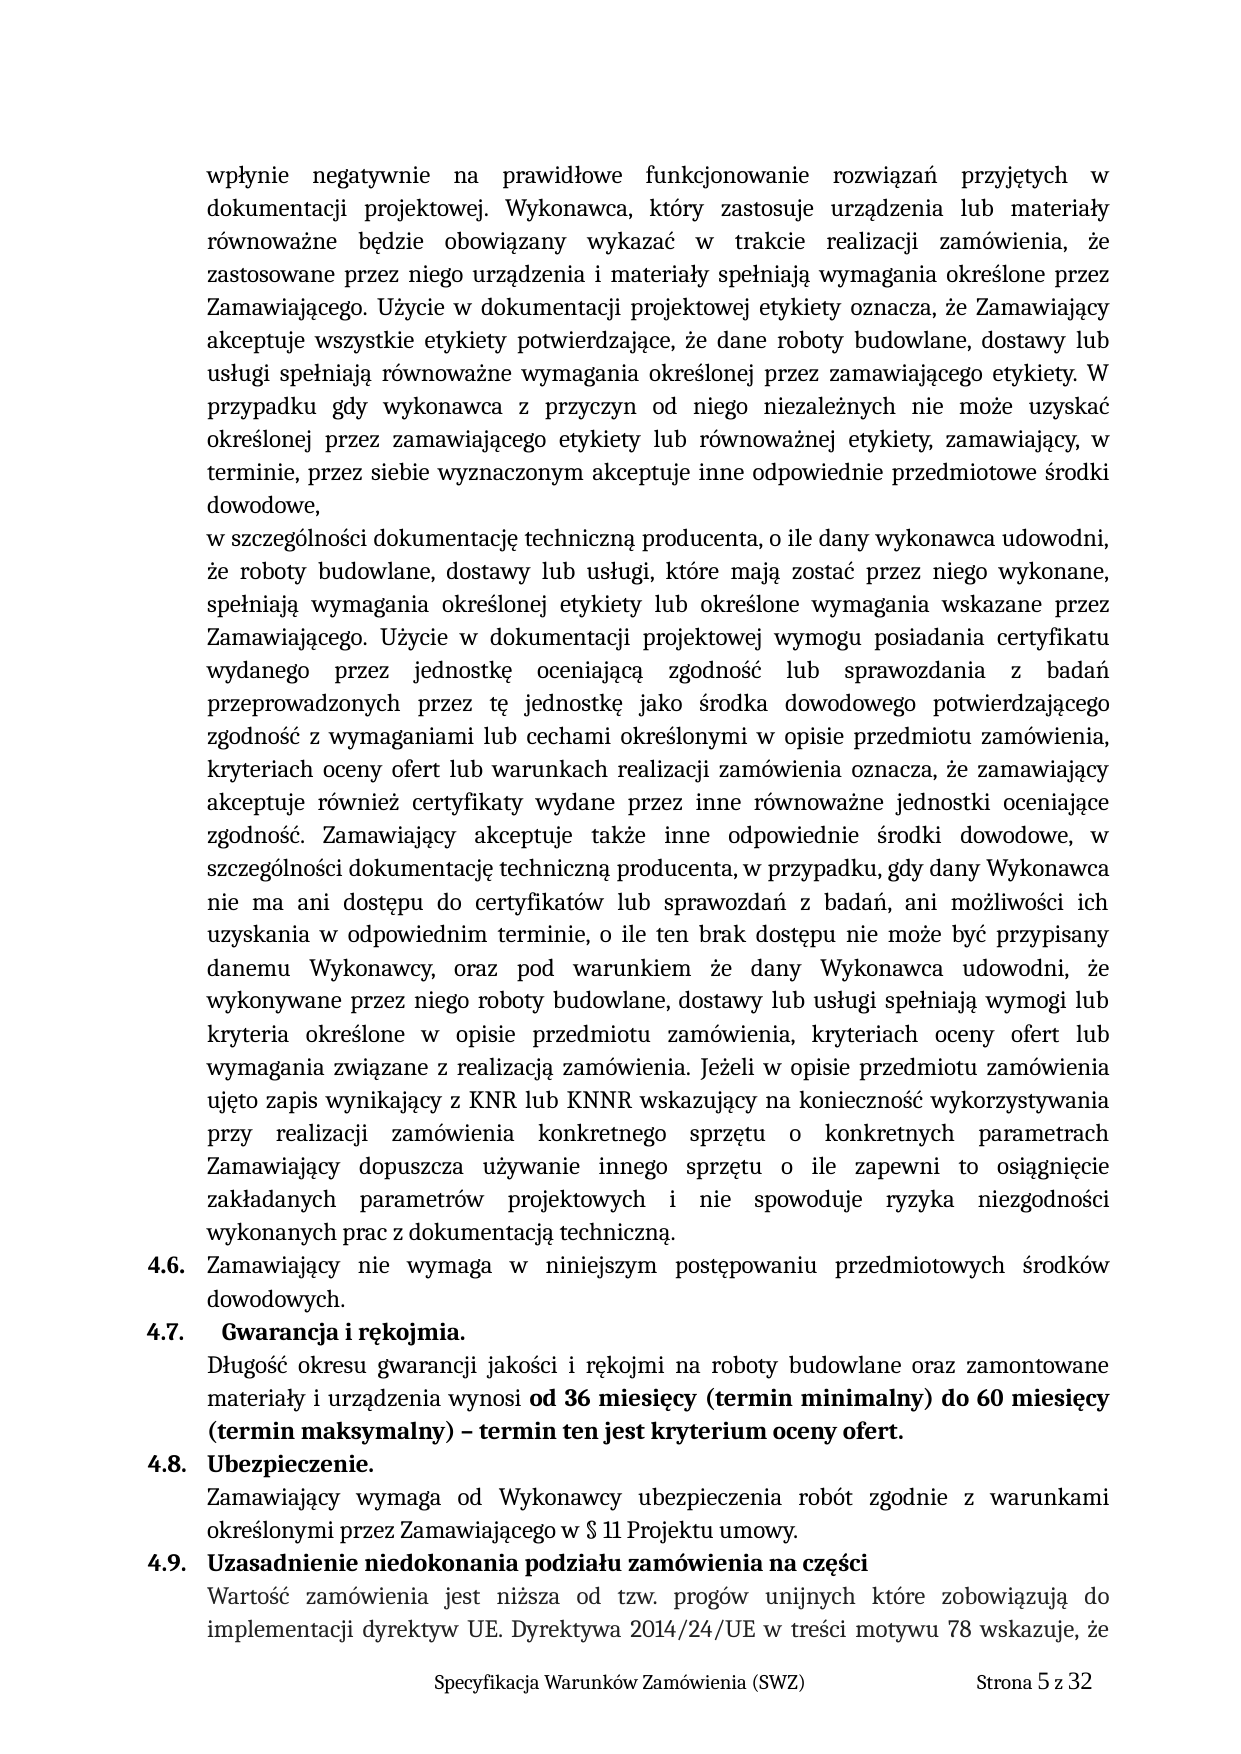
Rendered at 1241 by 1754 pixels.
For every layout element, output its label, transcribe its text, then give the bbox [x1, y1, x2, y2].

list Uzasadnienie niedokonania podziału zamówienia na części [148, 1549, 1110, 1577]
text Zamawiający wymaga od Wykonawcy ubezpieczenia robót zgodnie z warunkami określonymi przez Zamawiającego w § 11 Projektu umowy. [207, 1483, 1110, 1544]
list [148, 161, 1110, 1246]
list Ubezpieczenie. [148, 1449, 1110, 1478]
list Zamawiający nie wymaga w niniejszym postępowaniu przedmiotowych środków dowodowych. [148, 1251, 1110, 1313]
text Długość okresu gwarancji jakości i rękojmi na roboty budowlane oraz zamontowane materiały i urządzenia wynosi od 36 miesięcy (termin minimalny) do 60 miesięcy (termin maksymalny) – termin ten jest kryterium oceny ofert. [207, 1351, 1110, 1445]
list Gwarancja i rękojmia. [147, 1317, 1110, 1346]
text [207, 1582, 1110, 1643]
